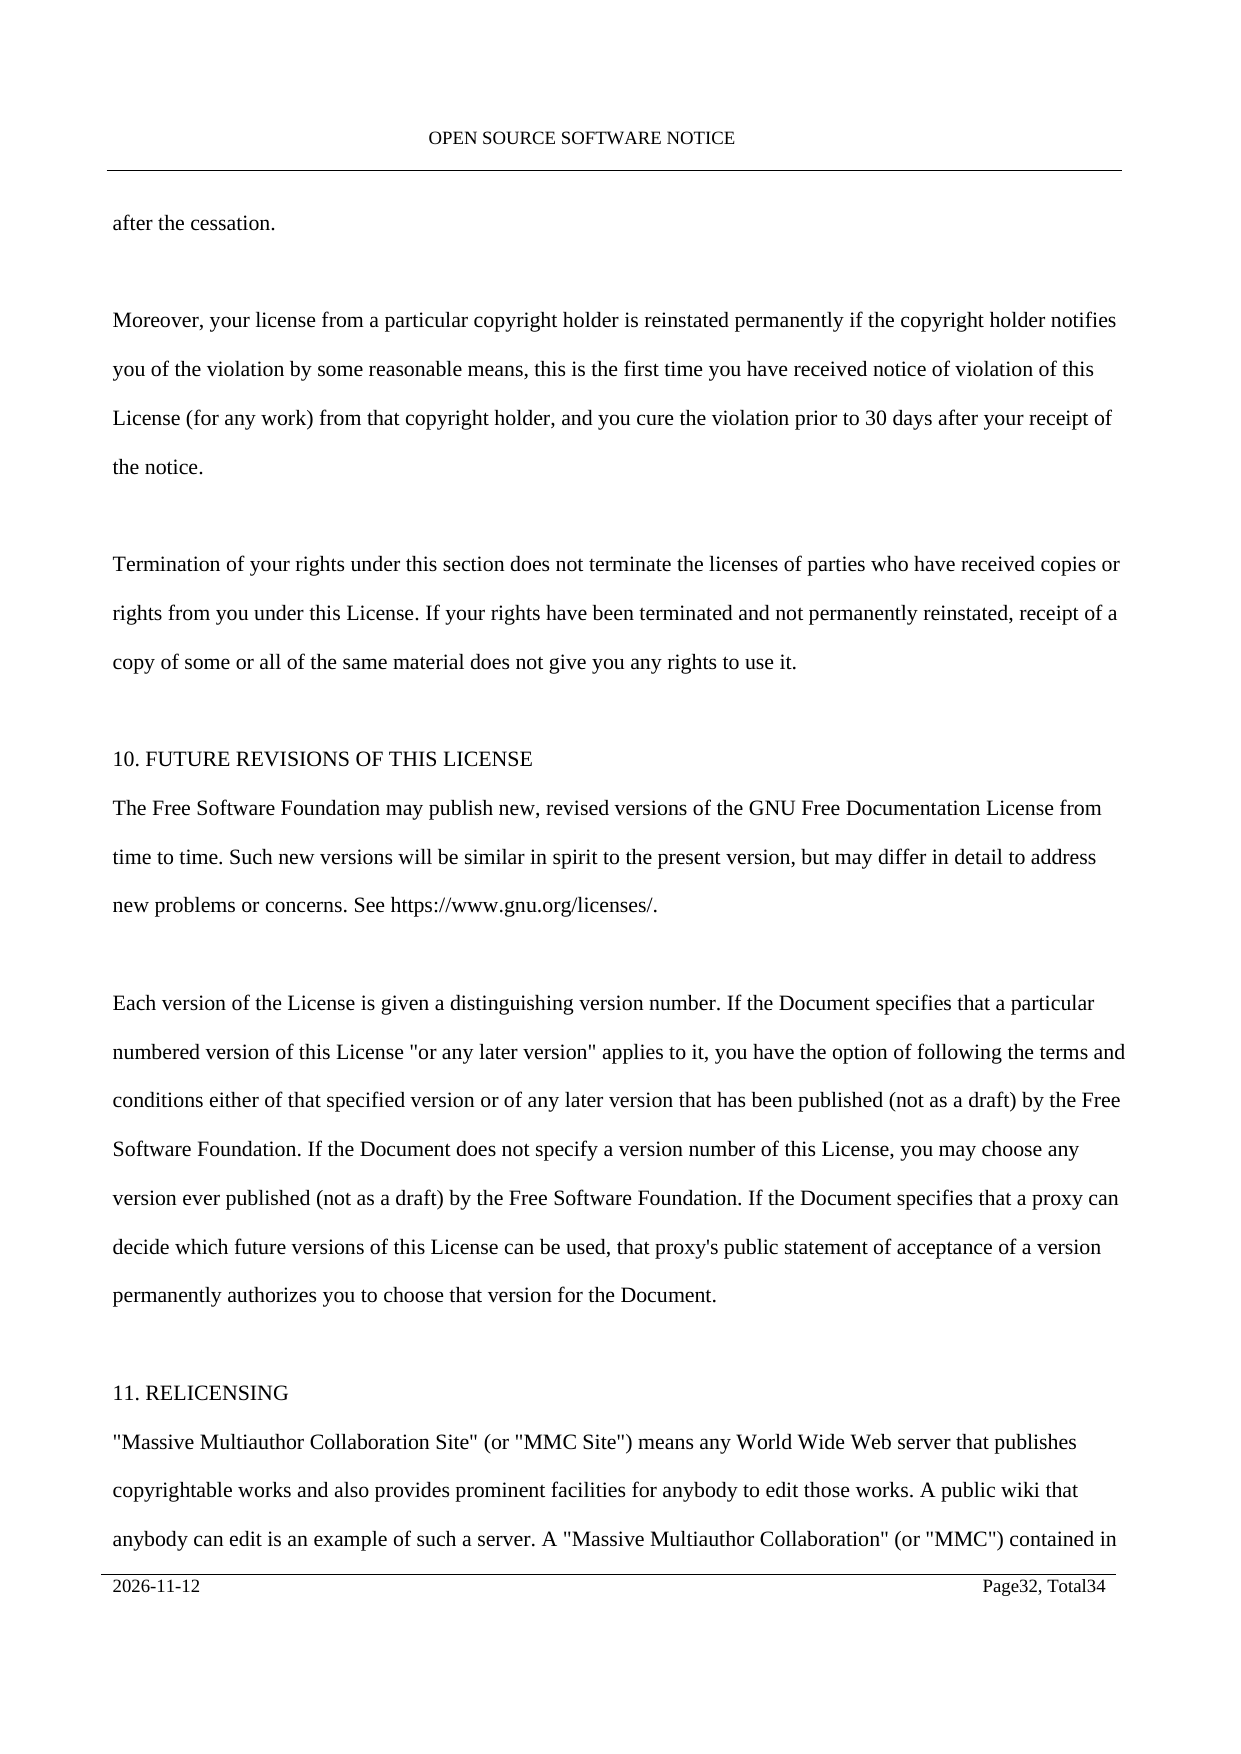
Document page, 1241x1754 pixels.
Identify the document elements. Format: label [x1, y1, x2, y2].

text [112, 206, 1128, 1555]
